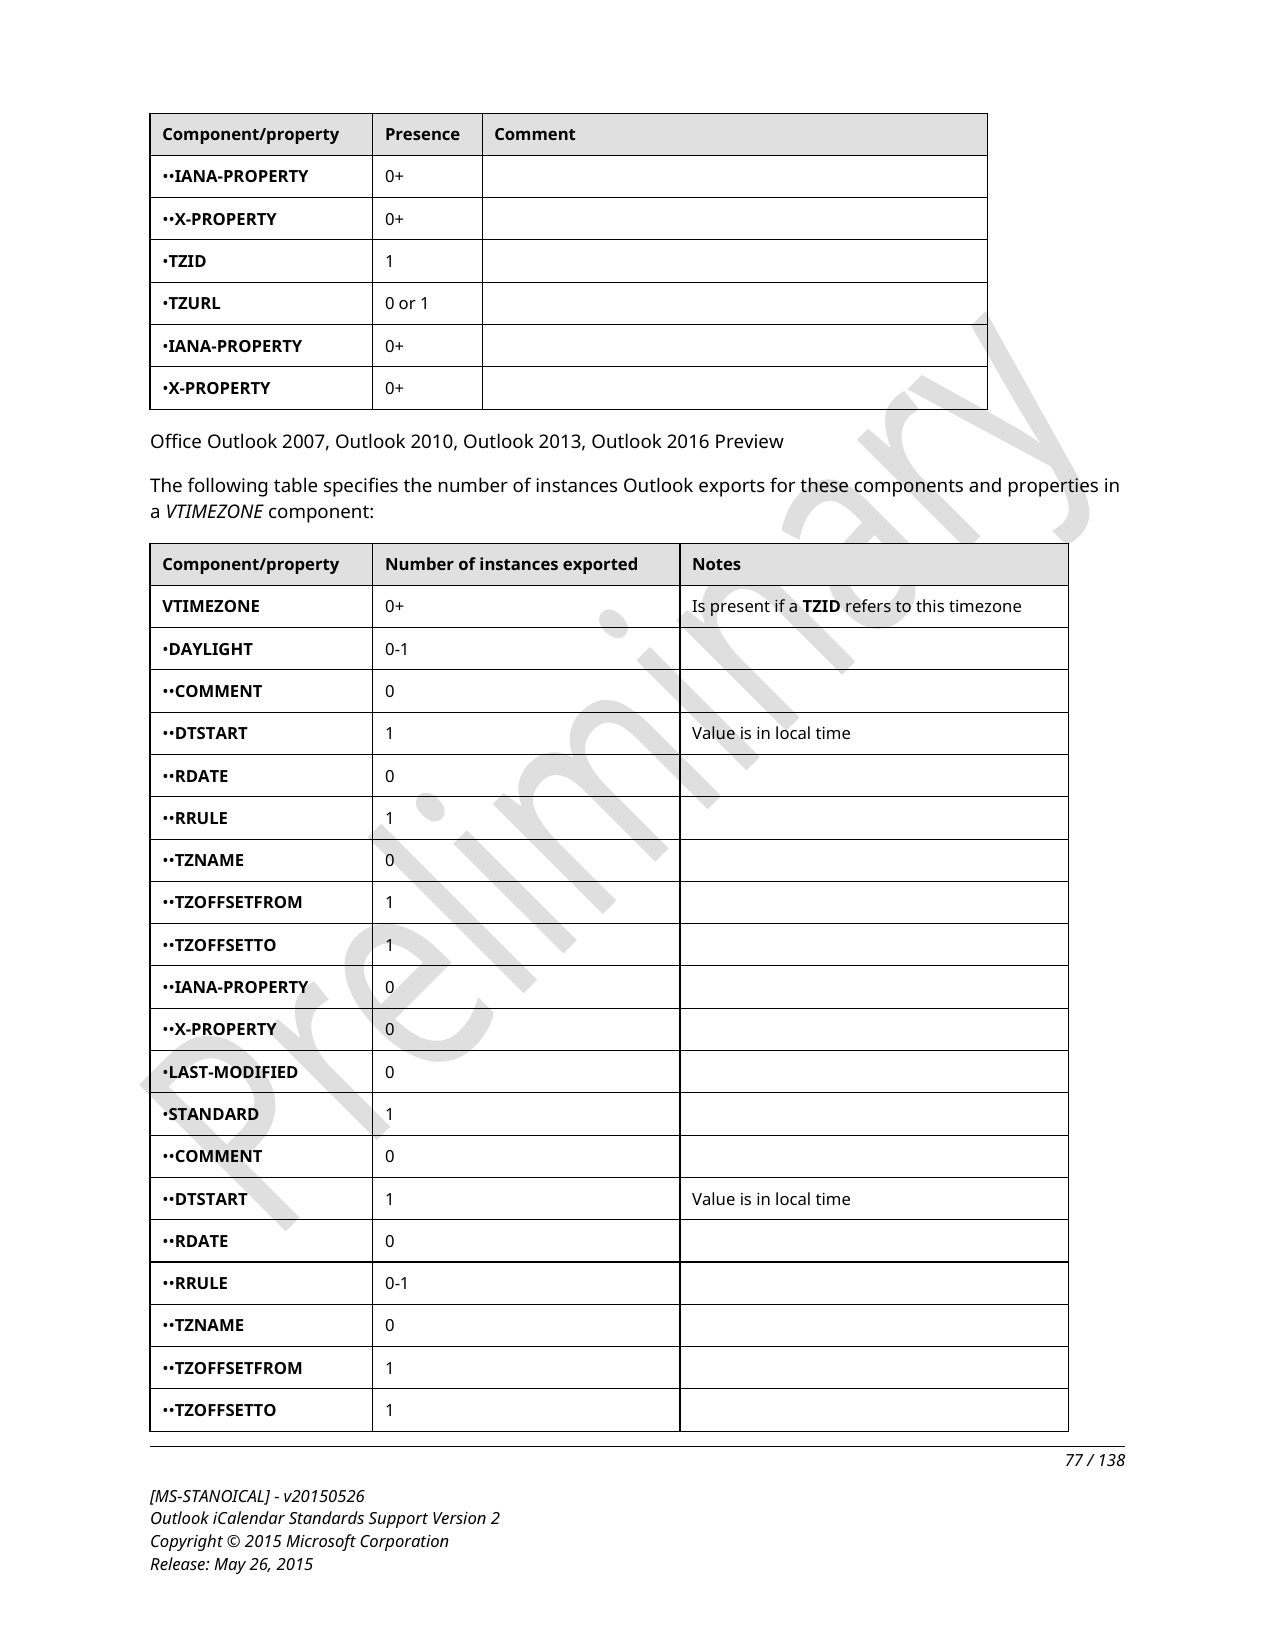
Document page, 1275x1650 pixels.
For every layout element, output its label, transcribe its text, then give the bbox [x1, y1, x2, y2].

text The following table specifies the number of instances Outlook exports for these components and properties in a VTIMEZONE component: [150, 473, 1125, 524]
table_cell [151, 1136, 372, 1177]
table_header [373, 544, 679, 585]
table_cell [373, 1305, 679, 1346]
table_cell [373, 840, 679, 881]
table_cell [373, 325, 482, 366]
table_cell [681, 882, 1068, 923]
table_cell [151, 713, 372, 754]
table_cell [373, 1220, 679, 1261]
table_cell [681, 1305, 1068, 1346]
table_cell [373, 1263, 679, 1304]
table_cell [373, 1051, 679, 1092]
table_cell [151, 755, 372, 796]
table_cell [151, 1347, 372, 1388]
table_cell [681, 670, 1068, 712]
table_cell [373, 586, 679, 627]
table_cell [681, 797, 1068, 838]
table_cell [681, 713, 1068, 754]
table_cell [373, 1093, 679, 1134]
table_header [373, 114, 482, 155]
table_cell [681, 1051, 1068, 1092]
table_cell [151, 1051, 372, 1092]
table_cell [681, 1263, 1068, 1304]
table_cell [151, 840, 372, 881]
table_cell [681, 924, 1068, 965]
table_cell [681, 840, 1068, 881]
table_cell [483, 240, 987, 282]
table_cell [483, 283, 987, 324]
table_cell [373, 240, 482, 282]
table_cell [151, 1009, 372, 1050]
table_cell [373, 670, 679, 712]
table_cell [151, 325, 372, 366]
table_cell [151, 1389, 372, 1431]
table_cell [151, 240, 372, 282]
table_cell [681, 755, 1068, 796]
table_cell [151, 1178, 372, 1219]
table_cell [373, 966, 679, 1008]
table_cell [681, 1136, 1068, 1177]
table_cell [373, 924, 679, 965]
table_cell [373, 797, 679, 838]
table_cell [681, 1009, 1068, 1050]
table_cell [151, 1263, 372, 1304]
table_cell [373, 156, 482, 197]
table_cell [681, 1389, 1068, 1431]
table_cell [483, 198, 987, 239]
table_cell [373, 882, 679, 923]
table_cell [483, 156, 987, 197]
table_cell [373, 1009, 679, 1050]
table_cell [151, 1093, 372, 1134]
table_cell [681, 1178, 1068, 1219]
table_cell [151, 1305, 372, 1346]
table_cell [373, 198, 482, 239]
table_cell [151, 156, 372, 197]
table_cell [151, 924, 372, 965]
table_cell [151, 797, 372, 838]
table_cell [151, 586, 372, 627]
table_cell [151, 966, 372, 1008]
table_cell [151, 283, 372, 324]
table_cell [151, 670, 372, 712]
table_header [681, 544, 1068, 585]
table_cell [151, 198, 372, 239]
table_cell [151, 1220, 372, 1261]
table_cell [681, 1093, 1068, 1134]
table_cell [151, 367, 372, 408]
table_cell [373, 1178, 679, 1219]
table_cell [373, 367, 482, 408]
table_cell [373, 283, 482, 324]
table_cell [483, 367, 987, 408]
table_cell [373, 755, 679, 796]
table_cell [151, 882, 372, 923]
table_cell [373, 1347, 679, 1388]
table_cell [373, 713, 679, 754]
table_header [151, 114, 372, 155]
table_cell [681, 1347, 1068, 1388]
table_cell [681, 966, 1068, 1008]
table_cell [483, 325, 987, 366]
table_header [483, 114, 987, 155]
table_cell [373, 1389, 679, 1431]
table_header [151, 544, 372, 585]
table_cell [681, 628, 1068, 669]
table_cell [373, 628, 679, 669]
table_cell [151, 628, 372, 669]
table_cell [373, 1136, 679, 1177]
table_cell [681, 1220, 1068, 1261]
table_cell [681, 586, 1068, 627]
text Office Outlook 2007, Outlook 2010, Outlook 2013, Outlook 2016 Preview [150, 428, 1125, 454]
